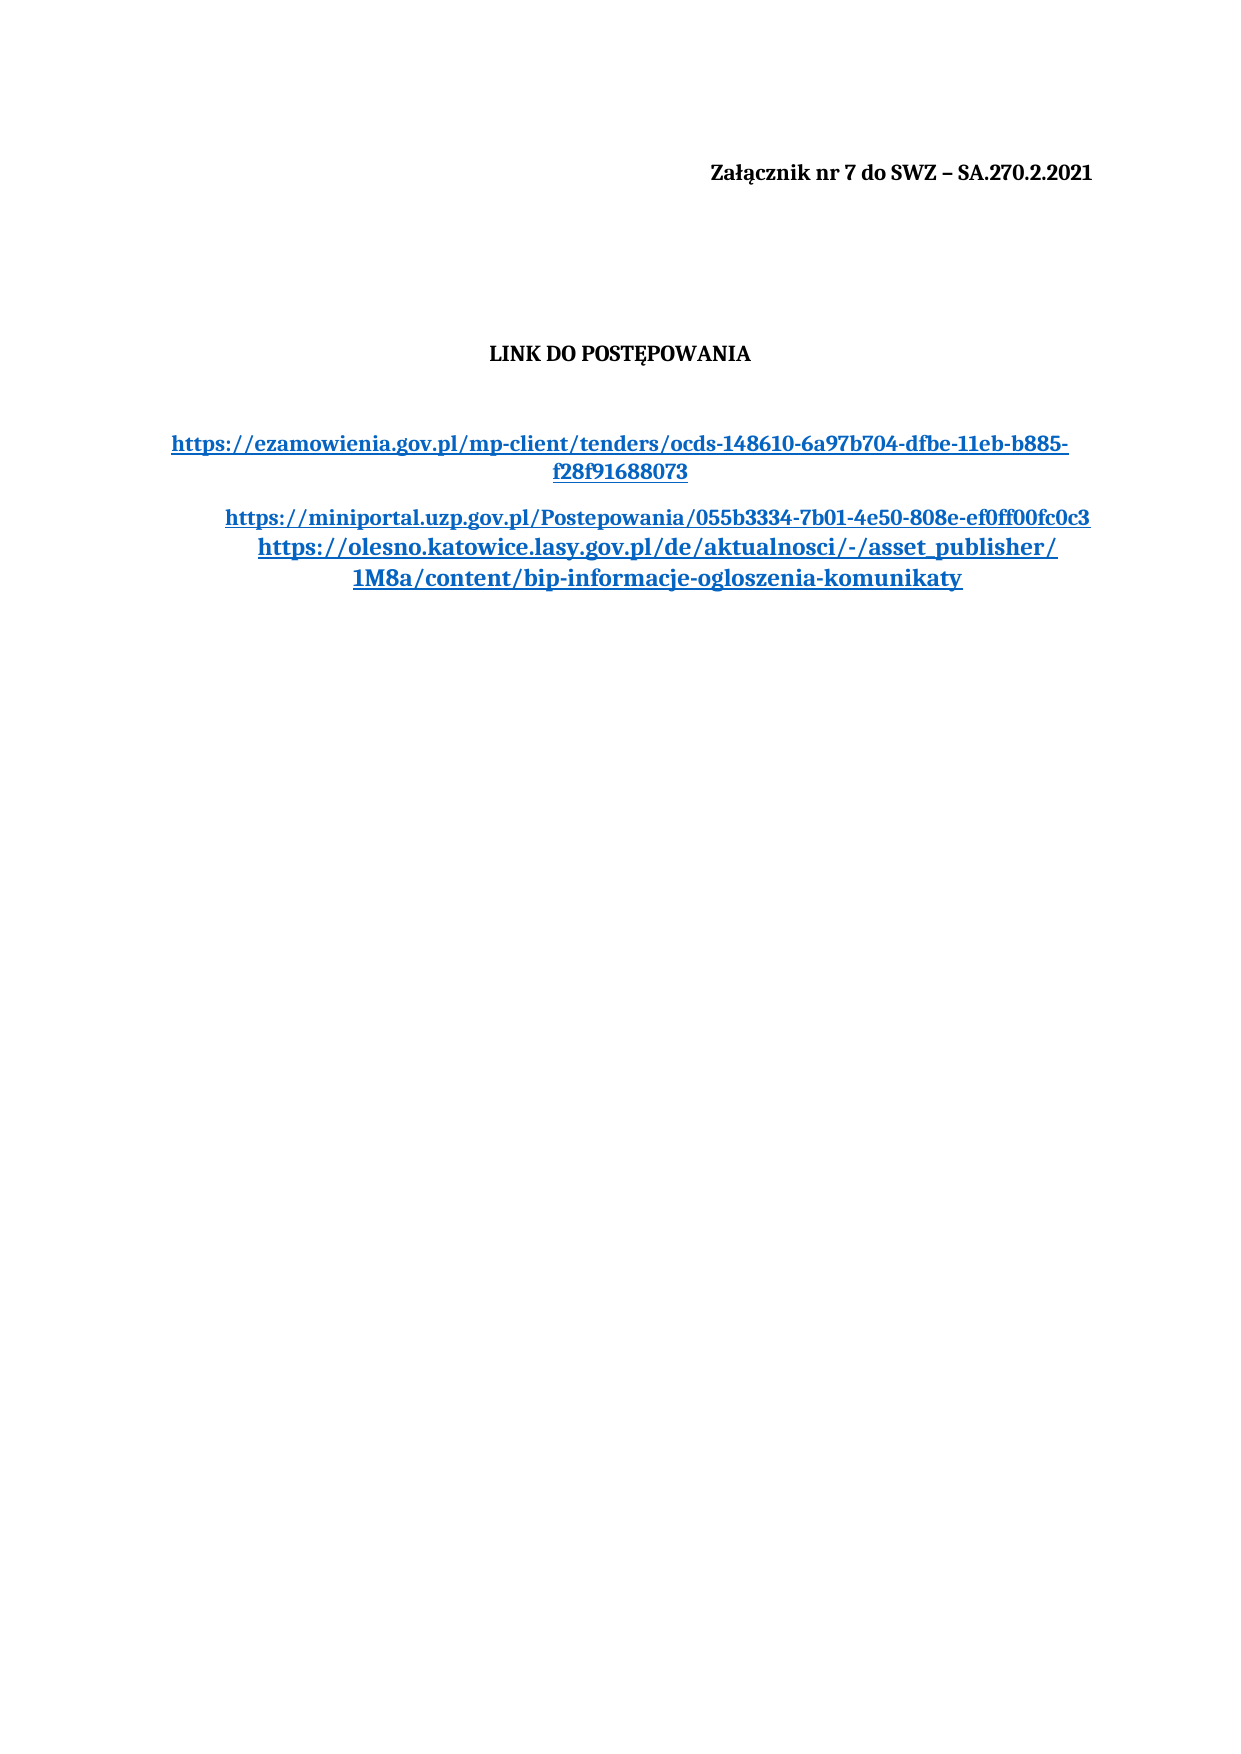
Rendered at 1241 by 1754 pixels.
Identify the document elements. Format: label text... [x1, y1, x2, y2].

list https://miniportal.uzp.gov.pl/Postepowania/055b3334-7b01-4e50-808e-ef0ff00fc0c3 [223, 504, 1093, 531]
text Załącznik nr 7 do SWZ – SA.270.2.2021 [148, 160, 1093, 186]
text LINK DO POSTĘPOWANIA [148, 341, 1093, 367]
list https://olesno.katowice.lasy.gov.pl/de/aktualnosci/-/asset_publisher/1M8a/content/bip-informacje-ogloszenia-komunikaty [223, 533, 1093, 592]
text https://ezamowienia.gov.pl/mp-client/tenders/ocds-148610-6a97b704-dfbe-11eb-b885-f28f91688073 [148, 431, 1093, 486]
